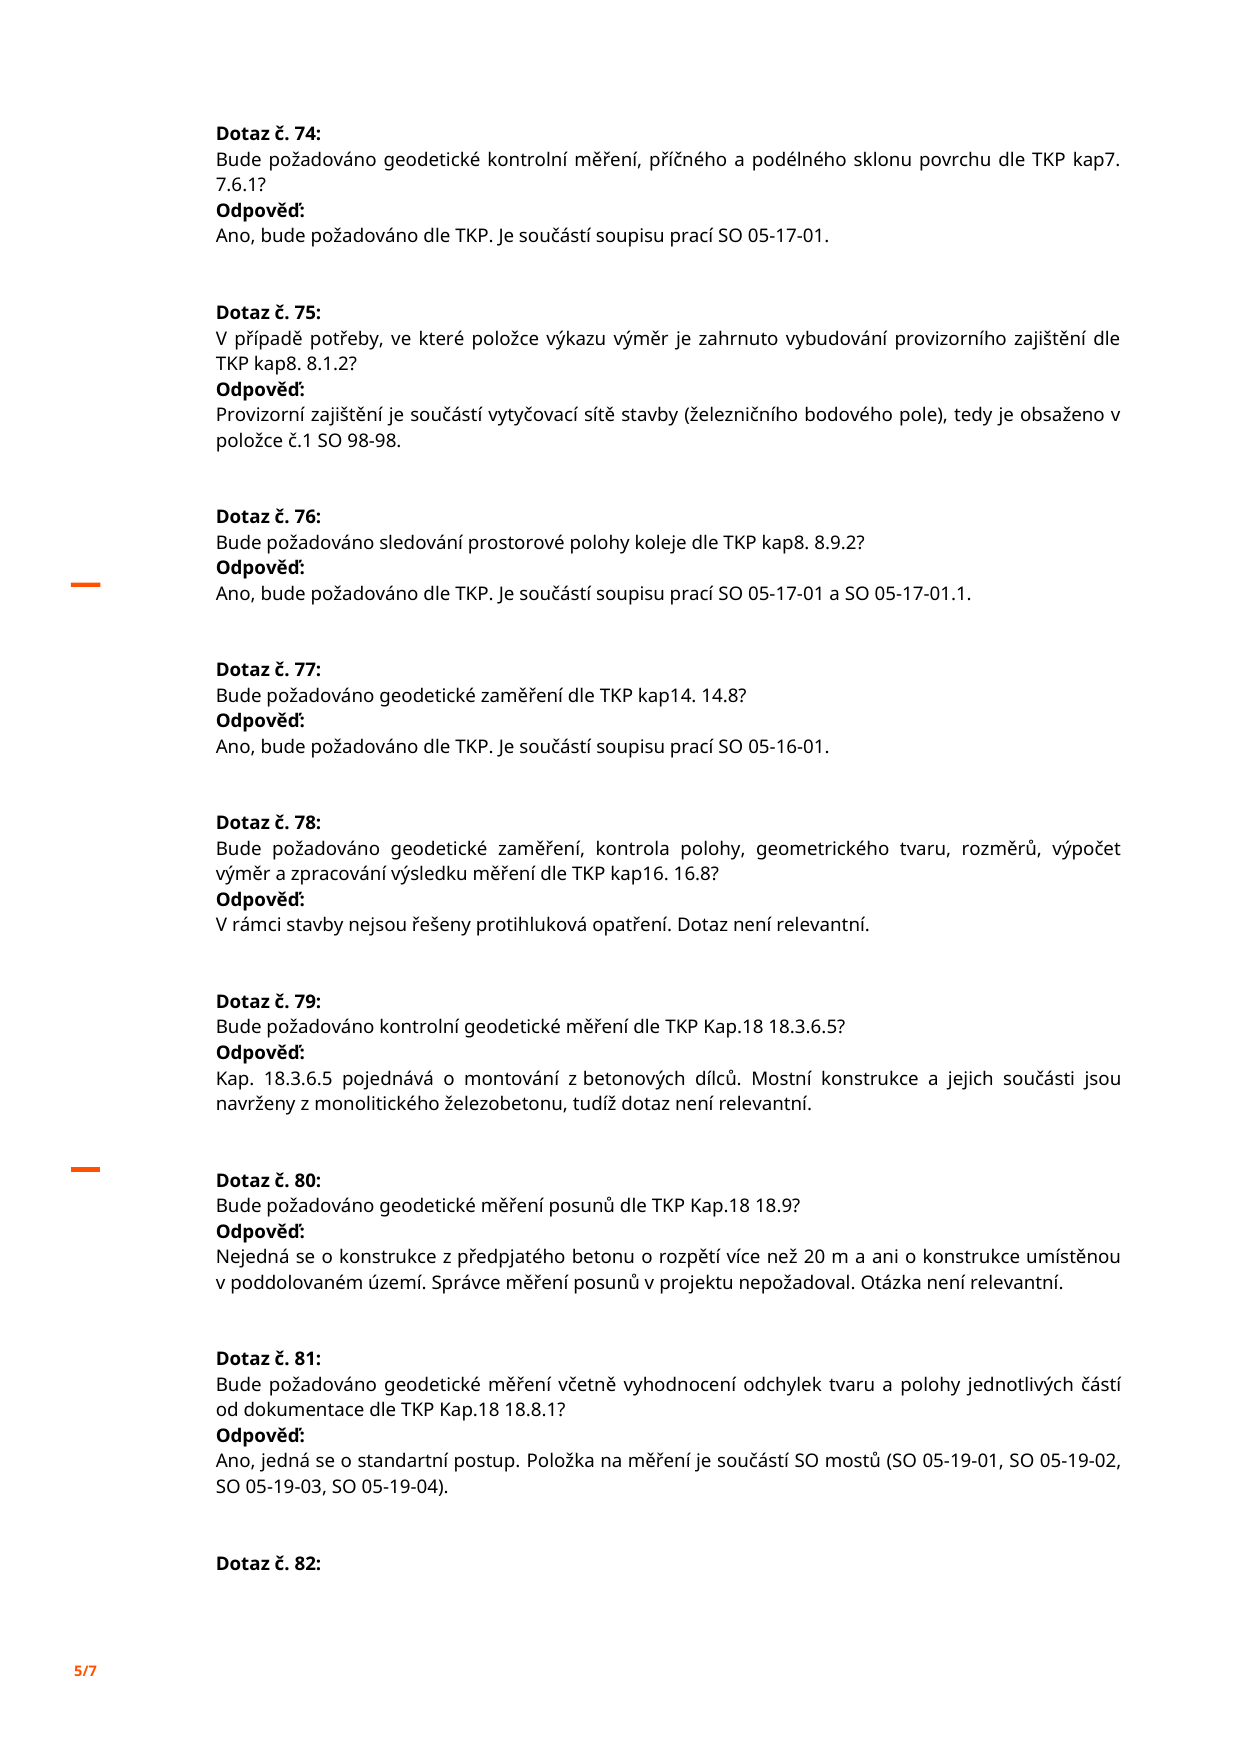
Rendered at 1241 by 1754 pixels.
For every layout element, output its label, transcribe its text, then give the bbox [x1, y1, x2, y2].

text Dotaz č. 75: [216, 299, 1122, 325]
text Bude požadováno geodetické zaměření, kontrola polohy, geometrického tvaru, rozměrů, výpočet výměr a zpracování výsledku měření dle TKP kap16. 16.8? [216, 835, 1122, 886]
text Nejedná se o konstrukce z předpjatého betonu o rozpětí více než 20 m a ani o konstrukce umístěnou v poddolovaném území. Správce měření posunů v projektu nepožadoval. Otázka není relevantní. [216, 1243, 1122, 1294]
text Provizorní zajištění je součástí vytyčovací sítě stavby (železničního bodového pole), tedy je obsaženo v položce č.1 SO 98-98. [216, 401, 1122, 452]
text Bude požadováno geodetické měření včetně vyhodnocení odchylek tvaru a polohy jednotlivých částí od dokumentace dle TKP Kap.18 18.8.1? [216, 1371, 1122, 1422]
text Dotaz č. 81: [216, 1346, 1122, 1371]
text Odpověď: [216, 1218, 1122, 1243]
text Dotaz č. 78: [216, 810, 1122, 835]
text Dotaz č. 74: [216, 121, 1122, 146]
text Ano, bude požadováno dle TKP. Je součástí soupisu prací SO 05-16-01. [216, 733, 1122, 759]
text Bude požadováno geodetické měření posunů dle TKP Kap.18 18.9? [216, 1192, 1122, 1218]
text Odpověď: [216, 1039, 1122, 1065]
text Dotaz č. 76: [216, 503, 1122, 529]
text Ano, jedná se o standartní postup. Položka na měření je součástí SO mostů (SO 05-19-01, SO 05-19-02, SO 05-19-03, SO 05-19-04). [216, 1448, 1122, 1499]
text Odpověď: [216, 197, 1122, 223]
text V případě potřeby, ve které položce výkazu výměr je zahrnuto vybudování provizorního zajištění dle TKP kap8. 8.1.2? [216, 325, 1122, 376]
text Odpověď: [216, 376, 1122, 401]
text Dotaz č. 77: [216, 657, 1122, 682]
text Bude požadováno sledování prostorové polohy koleje dle TKP kap8. 8.9.2? [216, 529, 1122, 554]
text V rámci stavby nejsou řešeny protihluková opatření. Dotaz není relevantní. [216, 912, 1122, 937]
text Odpověď: [216, 1422, 1122, 1448]
text Kap. 18.3.6.5 pojednává o montování z betonových dílců. Mostní konstrukce a jejich součásti jsou navrženy z monolitického železobetonu, tudíž dotaz není relevantní. [216, 1065, 1122, 1116]
text Odpověď: [216, 886, 1122, 912]
text Odpověď: [216, 708, 1122, 733]
text Ano, bude požadováno dle TKP. Je součástí soupisu prací SO 05-17-01. [216, 223, 1122, 248]
text Bude požadováno geodetické kontrolní měření, příčného a podélného sklonu povrchu dle TKP kap7. 7.6.1? [216, 146, 1122, 197]
text Dotaz č. 79: [216, 988, 1122, 1014]
text Odpověď: [216, 554, 1122, 580]
text Bude požadováno geodetické zaměření dle TKP kap14. 14.8? [216, 682, 1122, 708]
text Dotaz č. 80: [216, 1167, 1122, 1192]
text Dotaz č. 82: [216, 1550, 1122, 1575]
text Ano, bude požadováno dle TKP. Je součástí soupisu prací SO 05-17-01 a SO 05-17-01.1. [216, 580, 1122, 606]
text Bude požadováno kontrolní geodetické měření dle TKP Kap.18 18.3.6.5? [216, 1014, 1122, 1039]
